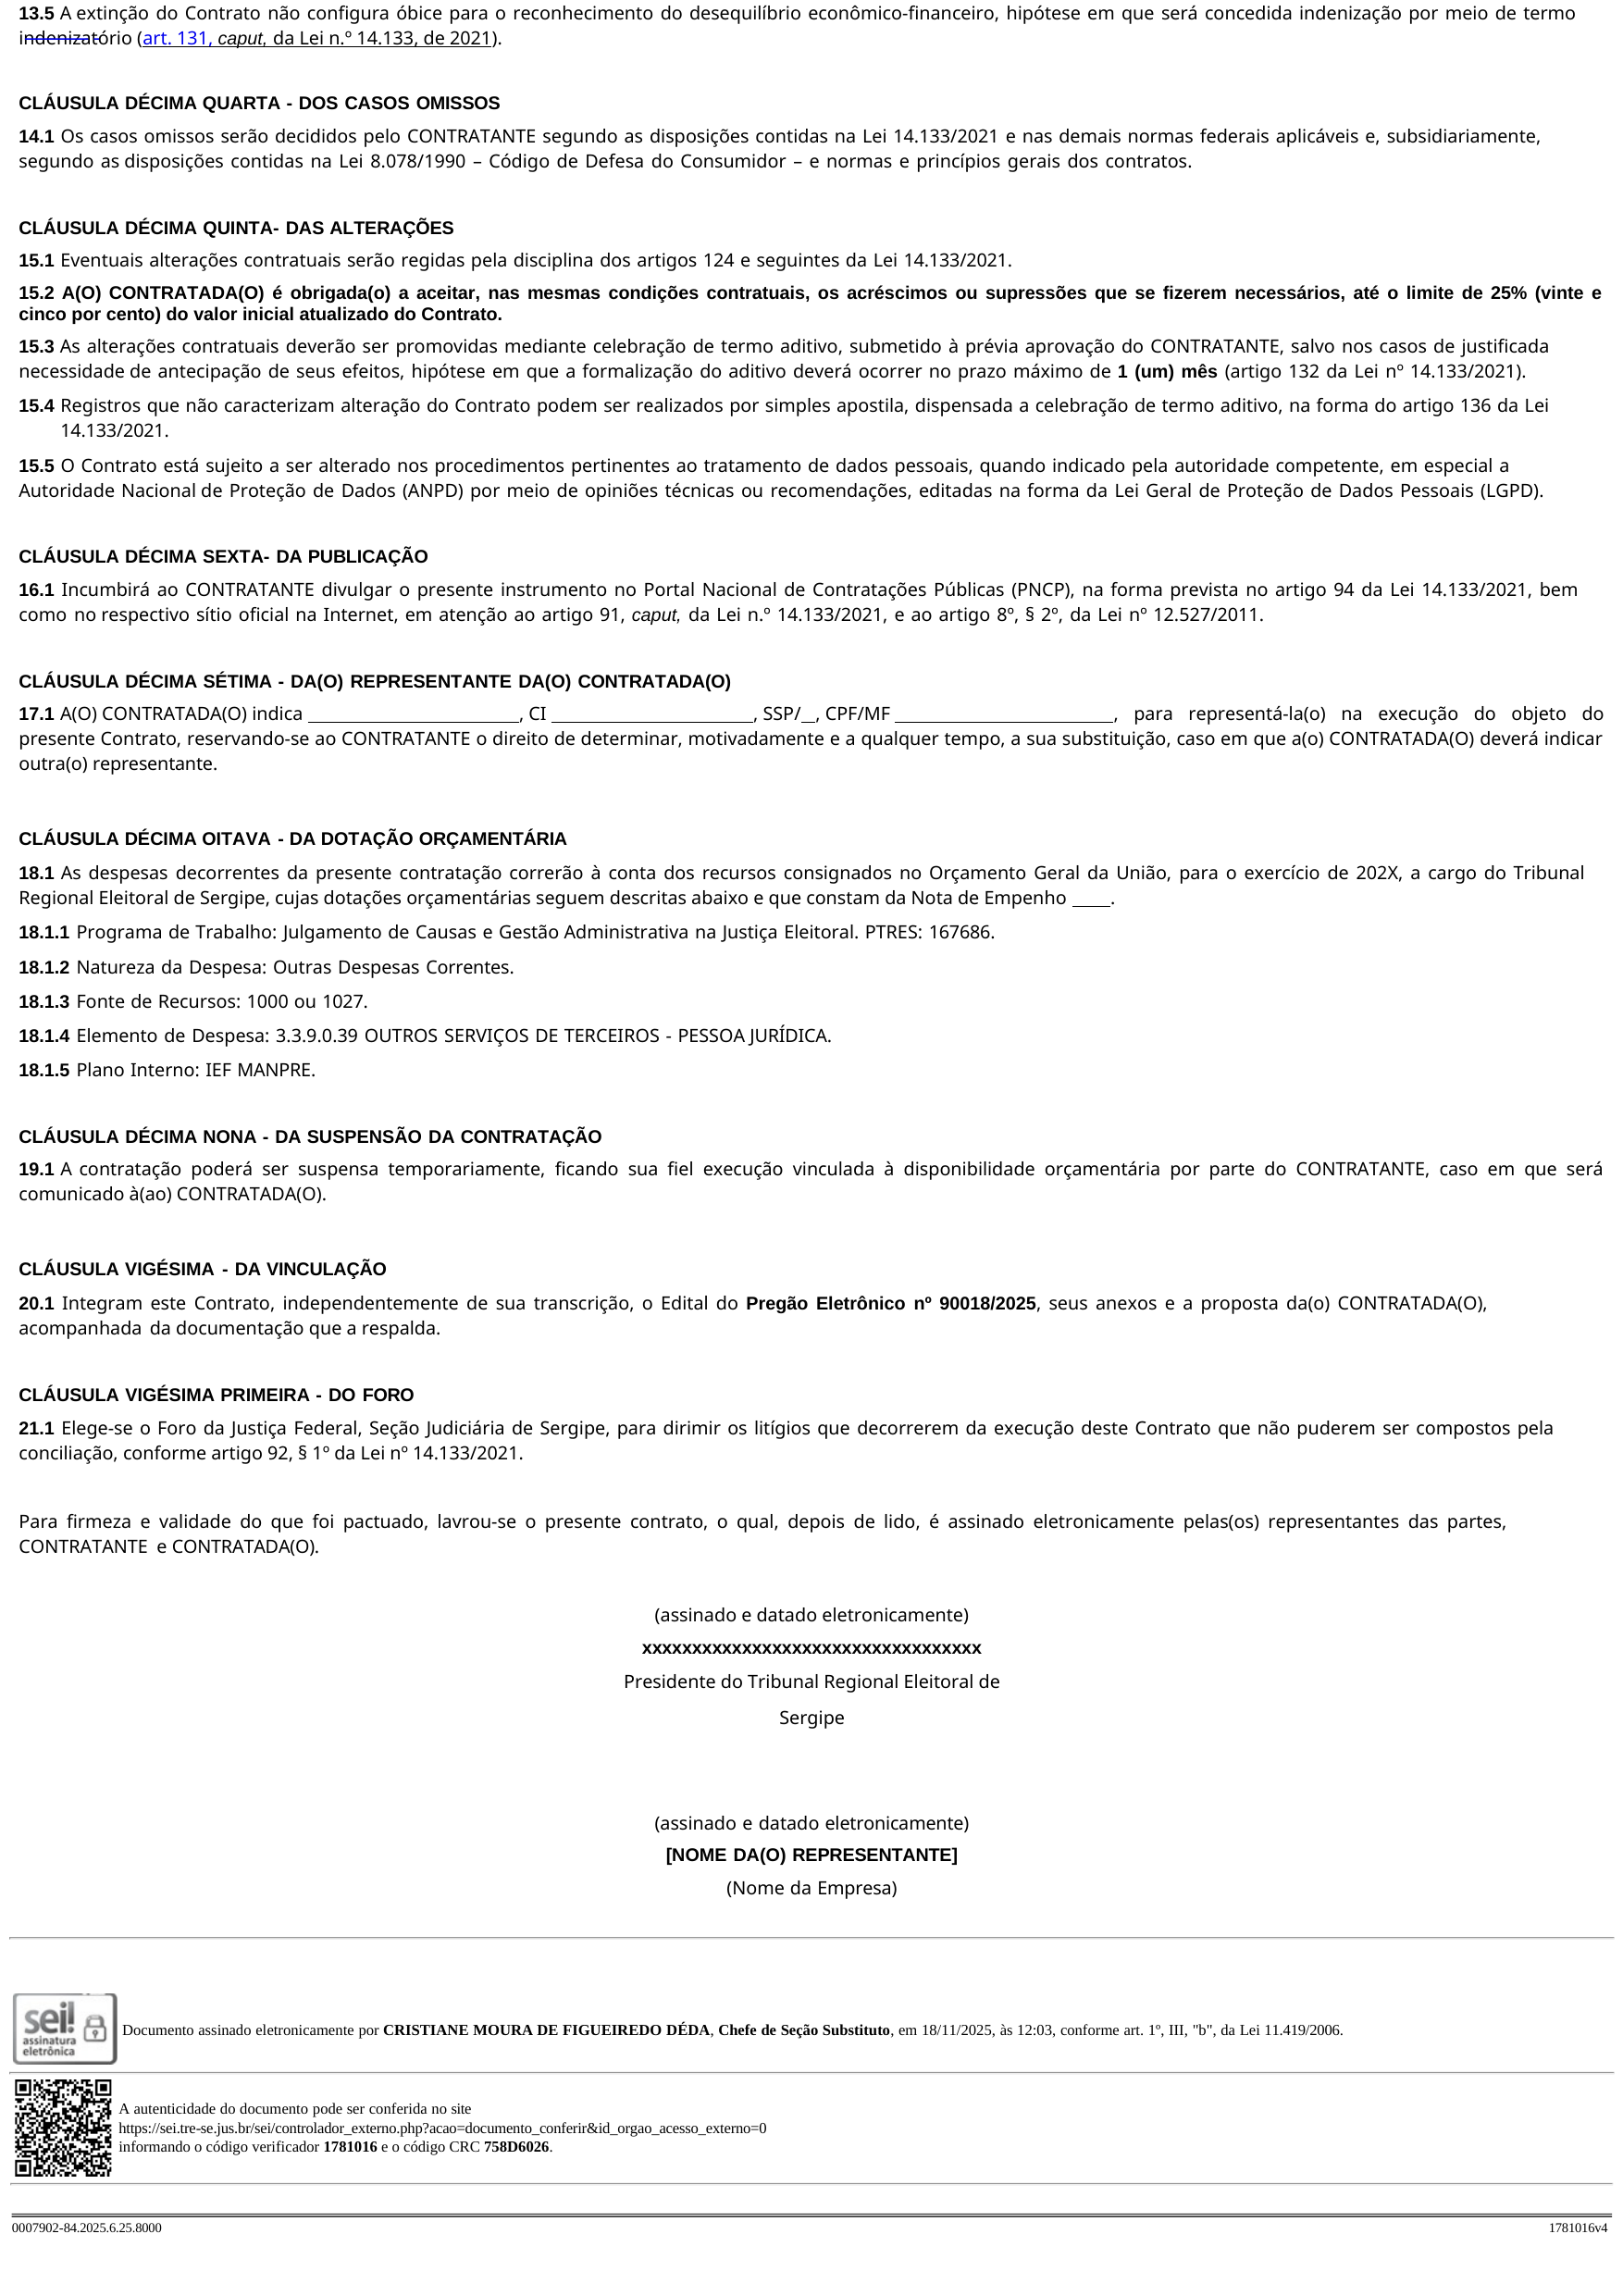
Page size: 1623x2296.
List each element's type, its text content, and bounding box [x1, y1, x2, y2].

subtitle CLÁUSULA DÉCIMA OITAVA - DA DOTAÇÃO ORÇAMENTÁRIA [19, 828, 1623, 850]
subtitle CLÁUSULA DÉCIMA NONA - DA SUSPENSÃO DA CONTRATAÇÃO [19, 1126, 1623, 1147]
list A extinção do Contrato não configura óbice para o reconhecimento do desequilíbrio econômico-financeiro, hipótese em que será concedida indenização por meio de termo indenizatório (art. 131, caput, da Lei n.º 14.133, de 2021). [19, 0, 1604, 50]
list O Contrato está sujeito a ser alterado nos procedimentos pertinentes ao tratamento de dados pessoais, quando indicado pela autoridade competente, em especial a Autoridade Nacional de Proteção de Dados (ANPD) por meio de opiniões técnicas ou recomendações, editadas na forma da Lei Geral de Proteção de Dados Pessoais (LGPD). [19, 453, 1604, 503]
list As despesas decorrentes da presente contratação correrão à conta dos recursos consignados no Orçamento Geral da União, para o exercício de 202X, a cargo do Tribunal Regional Eleitoral de Sergipe, cujas dotações orçamentárias seguem descritas abaixo e que constam da Nota de Empenho . [19, 860, 1604, 910]
list Fonte de Recursos: 1000 ou 1027. [19, 988, 1623, 1013]
subtitle CLÁUSULA DÉCIMA QUARTA - DOS CASOS OMISSOS [19, 93, 1623, 114]
list A contratação poderá ser suspensa temporariamente, ficando sua fiel execução vinculada à disponibilidade orçamentária por parte do CONTRATANTE, caso em que será comunicado à(ao) CONTRATADA(O). [19, 1156, 1604, 1206]
list Eventuais alterações contratuais serão regidas pela disciplina dos artigos 124 e seguintes da Lei 14.133/2021. [19, 248, 1623, 272]
text Documento assinado eletronicamente por CRISTIANE MOURA DE FIGUEIREDO DÉDA, Chefe de Seção Substituto, em 18/11/2025, às 12:03, conforme art. 1º, III, "b", da Lei 11.419/2006. [122, 2021, 1623, 2039]
text Para firmeza e validade do que foi pactuado, lavrou-se o presente contrato, o qual, depois de lido, é assinado eletronicamente pelas(os) representantes das partes, CONTRATANTE e CONTRATADA(O). [19, 1508, 1623, 1558]
subtitle A(O) CONTRATADA(O) é obrigada(o) a aceitar, nas mesmas condições contratuais, os acréscimos ou supressões que se fizerem necessários, até o limite de 25% (vinte e cinco por cento) do valor inicial atualizado do Contrato. [19, 282, 1604, 324]
subtitle CLÁUSULA VIGÉSIMA - DA VINCULAÇÃO [19, 1259, 1623, 1280]
list Natureza da Despesa: Outras Despesas Correntes. [19, 954, 1623, 979]
list Incumbirá ao CONTRATANTE divulgar o presente instrumento no Portal Nacional de Contratações Públicas (PNCP), na forma prevista no artigo 94 da Lei 14.133/2021, bem como no respectivo sítio oficial na Internet, em atenção ao artigo 91, caput, da Lei n.º 14.133/2021, e ao artigo 8º, § 2º, da Lei nº 12.527/2011. [19, 577, 1604, 627]
list Elege-se o Foro da Justiça Federal, Seção Judiciária de Sergipe, para dirimir os litígios que decorrerem da execução deste Contrato que não puderem ser compostos pela conciliação, conforme artigo 92, § 1º da Lei nº 14.133/2021. [19, 1415, 1604, 1465]
picture [15, 2079, 112, 2177]
list A(O) CONTRATADA(O) indica , CI , SSP/ , CPF/MF , para representá-la(o) na execução do objeto do presente Contrato, reservando-se ao CONTRATANTE o direito de determinar, motivadamente e a qualquer tempo, a sua substituição, caso em que a(o) CONTRATADA(O) deverá indicar outra(o) representante. [19, 701, 1604, 776]
subtitle [NOME DA(O) REPRESENTANTE] [1, 1844, 1623, 1866]
text (assinado e datado eletronicamente) xxxxxxxxxxxxxxxxxxxxxxxxxxxxxxxxxx Presidente do Tribunal Regional Eleitoral de Sergipe [594, 1603, 1030, 1731]
text A autenticidade do documento pode ser conferida no site [118, 2100, 1623, 2117]
text (assinado e datado eletronicamente) [1, 1810, 1623, 1835]
list Programa de Trabalho: Julgamento de Causas e Gestão Administrativa na Justiça Eleitoral. PTRES: 167686. [19, 920, 1623, 945]
picture [12, 1993, 118, 2065]
subtitle CLÁUSULA DÉCIMA QUINTA- DAS ALTERAÇÕES [19, 217, 1623, 238]
list Registros que não caracterizam alteração do Contrato podem ser realizados por simples apostila, dispensada a celebração de termo aditivo, na forma do artigo 136 da Lei 14.133/2021. [19, 393, 1623, 443]
subtitle CLÁUSULA VIGÉSIMA PRIMEIRA - DO FORO [19, 1384, 1623, 1406]
list Elemento de Despesa: 3.3.9.0.39 OUTROS SERVIÇOS DE TERCEIROS - PESSOA JURÍDICA. [19, 1023, 1623, 1048]
subtitle CLÁUSULA DÉCIMA SEXTA- DA PUBLICAÇÃO [19, 546, 1623, 567]
list Os casos omissos serão decididos pelo CONTRATANTE segundo as disposições contidas na Lei 14.133/2021 e nas demais normas federais aplicáveis e, subsidiariamente, segundo as disposições contidas na Lei 8.078/1990 – Código de Defesa do Consumidor – e normas e princípios gerais dos contratos. [19, 123, 1604, 173]
text https://sei.tre-se.jus.br/sei/controlador_externo.php?acao=documento_conferir&id_orgao_acesso_externo=0 informando o código verificador 1781016 e o código CRC 758D6026. [118, 2118, 836, 2155]
list As alterações contratuais deverão ser promovidas mediante celebração de termo aditivo, submetido à prévia aprovação do CONTRATANTE, salvo nos casos de justificada necessidade de antecipação de seus efeitos, hipótese em que a formalização do aditivo deverá ocorrer no prazo máximo de 1 (um) mês (artigo 132 da Lei nº 14.133/2021). [19, 333, 1604, 383]
list Integram este Contrato, independentemente de sua transcrição, o Edital do Pregão Eletrônico nº 90018/2025, seus anexos e a proposta da(o) CONTRATADA(O), acompanhada da documentação que a respalda. [19, 1290, 1604, 1340]
subtitle CLÁUSULA DÉCIMA SÉTIMA - DA(O) REPRESENTANTE DA(O) CONTRATADA(O) [19, 670, 1623, 691]
text 0007902-84.2025.6.25.8000 1781016v4 [12, 2215, 1623, 2236]
list Plano Interno: IEF MANPRE. [19, 1057, 1623, 1082]
text (Nome da Empresa) [1, 1875, 1623, 1900]
